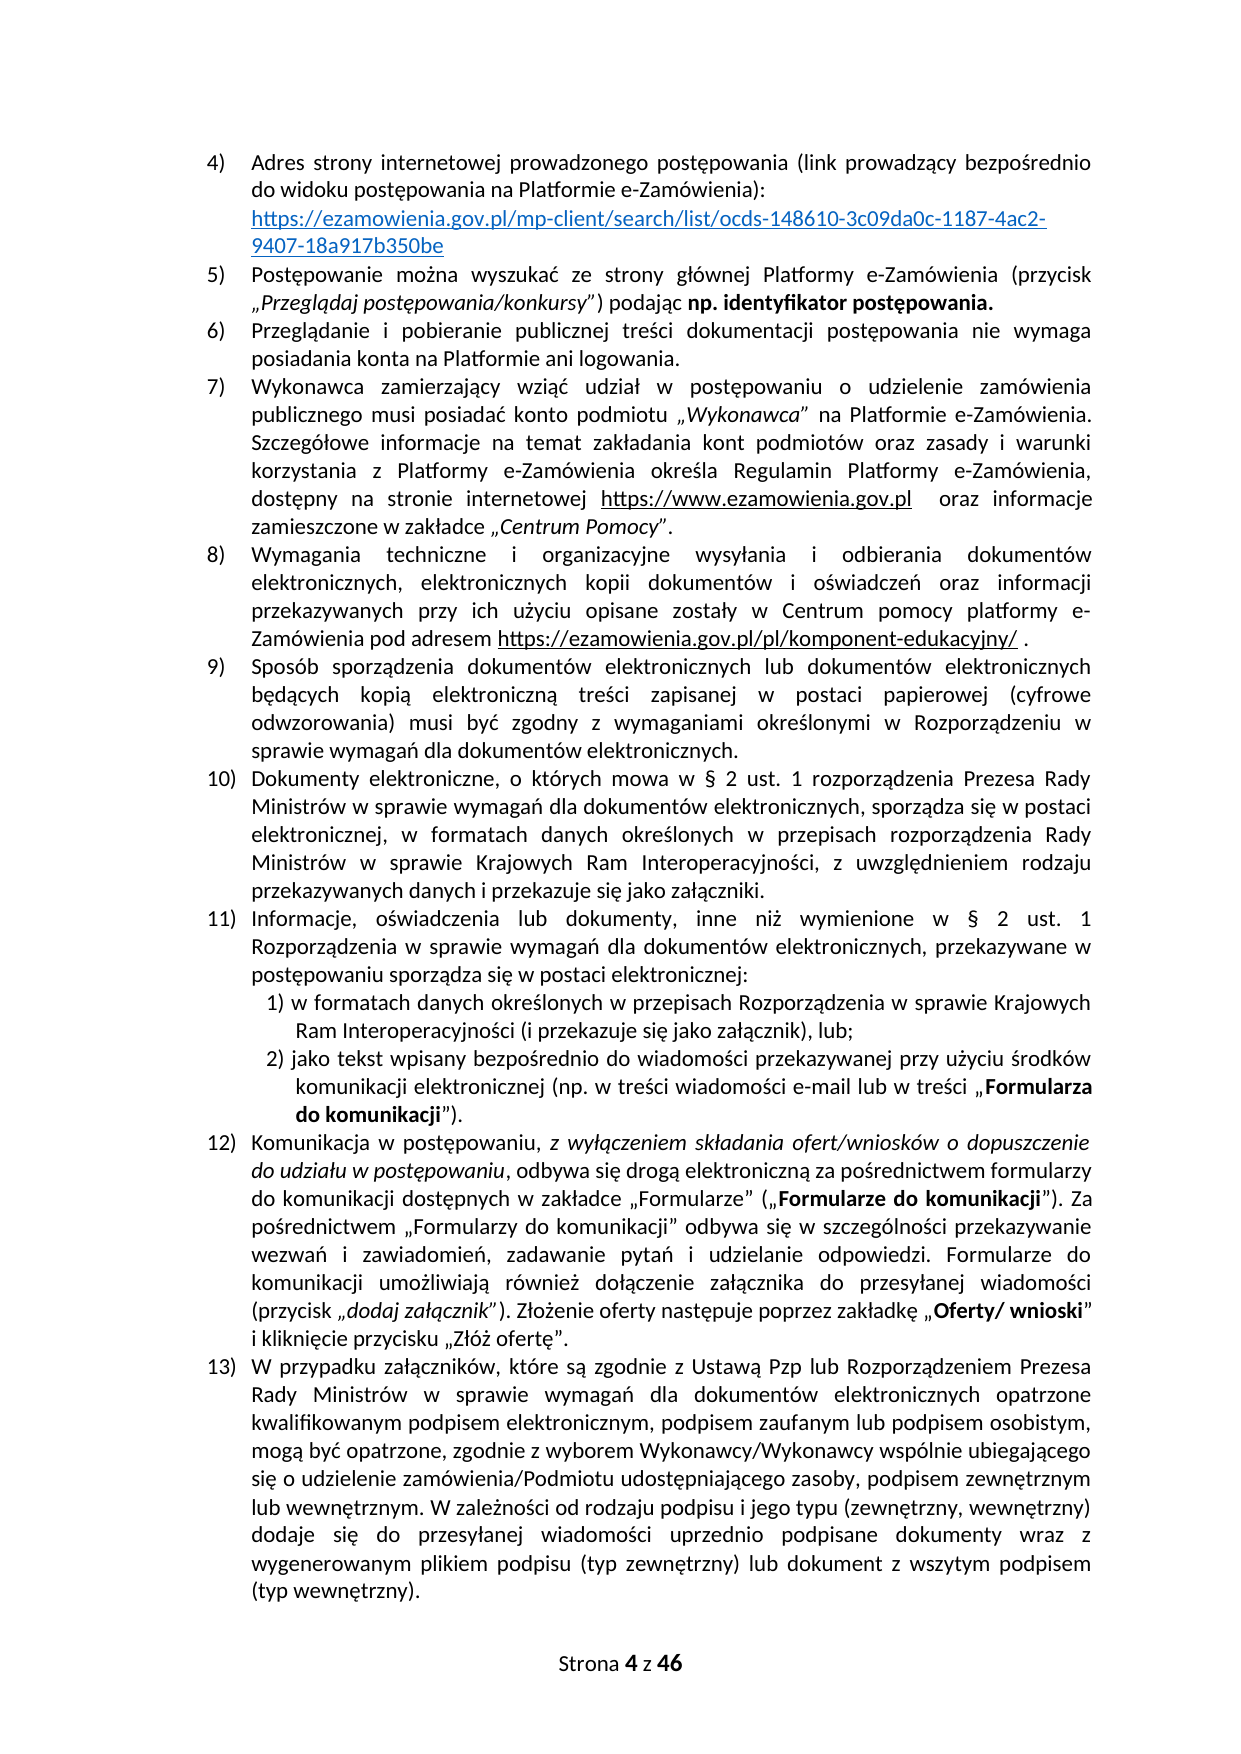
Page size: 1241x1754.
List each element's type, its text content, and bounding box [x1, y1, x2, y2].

list W przypadku załączników, które są zgodnie z Ustawą Pzp lub Rozporządzeniem Prezesa Rady Ministrów w sprawie wymagań dla dokumentów elektronicznych opatrzone kwalifikowanym podpisem elektronicznym, podpisem zaufanym lub podpisem osobistym, mogą być opatrzone, zgodnie z wyborem Wykonawcy/Wykonawcy wspólnie ubiegającego się o udzielenie zamówienia/Podmiotu udostępniającego zasoby, podpisem zewnętrznym lub wewnętrznym. W zależności od rodzaju podpisu i jego typu (zewnętrzny, wewnętrzny) dodaje się do przesyłanej wiadomości uprzednio podpisane dokumenty wraz z wygenerowanym plikiem podpisu (typ zewnętrzny) lub dokument z wszytym podpisem (typ wewnętrzny). [207, 1352, 1093, 1605]
list Wymagania techniczne i organizacyjne wysyłania i odbierania dokumentów elektronicznych, elektronicznych kopii dokumentów i oświadczeń oraz informacji przekazywanych przy ich użyciu opisane zostały w Centrum pomocy platformy e-Zamówienia pod adresem https://ezamowienia.gov.pl/pl/komponent-edukacyjny/ . [207, 540, 1093, 652]
list 2) jako tekst wpisany bezpośrednio do wiadomości przekazywanej przy użyciu środków komunikacji elektronicznej (np. w treści wiadomości e-mail lub w treści „Formularza do komunikacji”). [266, 1044, 1093, 1128]
list Informacje, oświadczenia lub dokumenty, inne niż wymienione w § 2 ust. 1 Rozporządzenia w sprawie wymagań dla dokumentów elektronicznych, przekazywane w postępowaniu sporządza się w postaci elektronicznej: [207, 904, 1093, 988]
list Postępowanie można wyszukać ze strony głównej Platformy e-Zamówienia (przycisk „Przeglądaj postępowania/konkursy”) podając np. identyfikator postępowania. [207, 260, 1093, 316]
list Przeglądanie i pobieranie publicznej treści dokumentacji postępowania nie wymaga posiadania konta na Platformie ani logowania. [207, 316, 1093, 372]
list Adres strony internetowej prowadzonego postępowania (link prowadzący bezpośrednio do widoku postępowania na Platformie e-Zamówienia): [207, 148, 1093, 204]
list Wykonawca zamierzający wziąć udział w postępowaniu o udzielenie zamówienia publicznego musi posiadać konto podmiotu „Wykonawca” na Platformie e-Zamówienia. Szczegółowe informacje na temat zakładania kont podmiotów oraz zasady i warunki korzystania z Platformy e-Zamówienia określa Regulamin Platformy e-Zamówienia, dostępny na stronie internetowej https://www.ezamowienia.gov.pl oraz informacje zamieszczone w zakładce „Centrum Pomocy”. [207, 372, 1093, 540]
list Sposób sporządzenia dokumentów elektronicznych lub dokumentów elektronicznych będących kopią elektroniczną treści zapisanej w postaci papierowej (cyfrowe odwzorowania) musi być zgodny z wymaganiami określonymi w Rozporządzeniu w sprawie wymagań dla dokumentów elektronicznych. [207, 652, 1093, 764]
list Dokumenty elektroniczne, o których mowa w § 2 ust. 1 rozporządzenia Prezesa Rady Ministrów w sprawie wymagań dla dokumentów elektronicznych, sporządza się w postaci elektronicznej, w formatach danych określonych w przepisach rozporządzenia Rady Ministrów w sprawie Krajowych Ram Interoperacyjności, z uwzględnieniem rodzaju przekazywanych danych i przekazuje się jako załączniki. [207, 764, 1093, 904]
list https://ezamowienia.gov.pl/mp-client/search/list/ocds-148610-3c09da0c-1187-4ac2-9407-18a917b350be [251, 204, 1093, 260]
list 1) w formatach danych określonych w przepisach Rozporządzenia w sprawie Krajowych Ram Interoperacyjności (i przekazuje się jako załącznik), lub; [266, 988, 1093, 1044]
list Komunikacja w postępowaniu, z wyłączeniem składania ofert/wniosków o dopuszczenie do udziału w postępowaniu, odbywa się drogą elektroniczną za pośrednictwem formularzy do komunikacji dostępnych w zakładce „Formularze” („Formularze do komunikacji”). Za pośrednictwem „Formularzy do komunikacji” odbywa się w szczególności przekazywanie wezwań i zawiadomień, zadawanie pytań i udzielanie odpowiedzi. Formularze do komunikacji umożliwiają również dołączenie załącznika do przesyłanej wiadomości (przycisk „dodaj załącznik”). Złożenie oferty następuje poprzez zakładkę „Oferty/ wnioski” i kliknięcie przycisku „Złóż ofertę”. [207, 1128, 1093, 1352]
